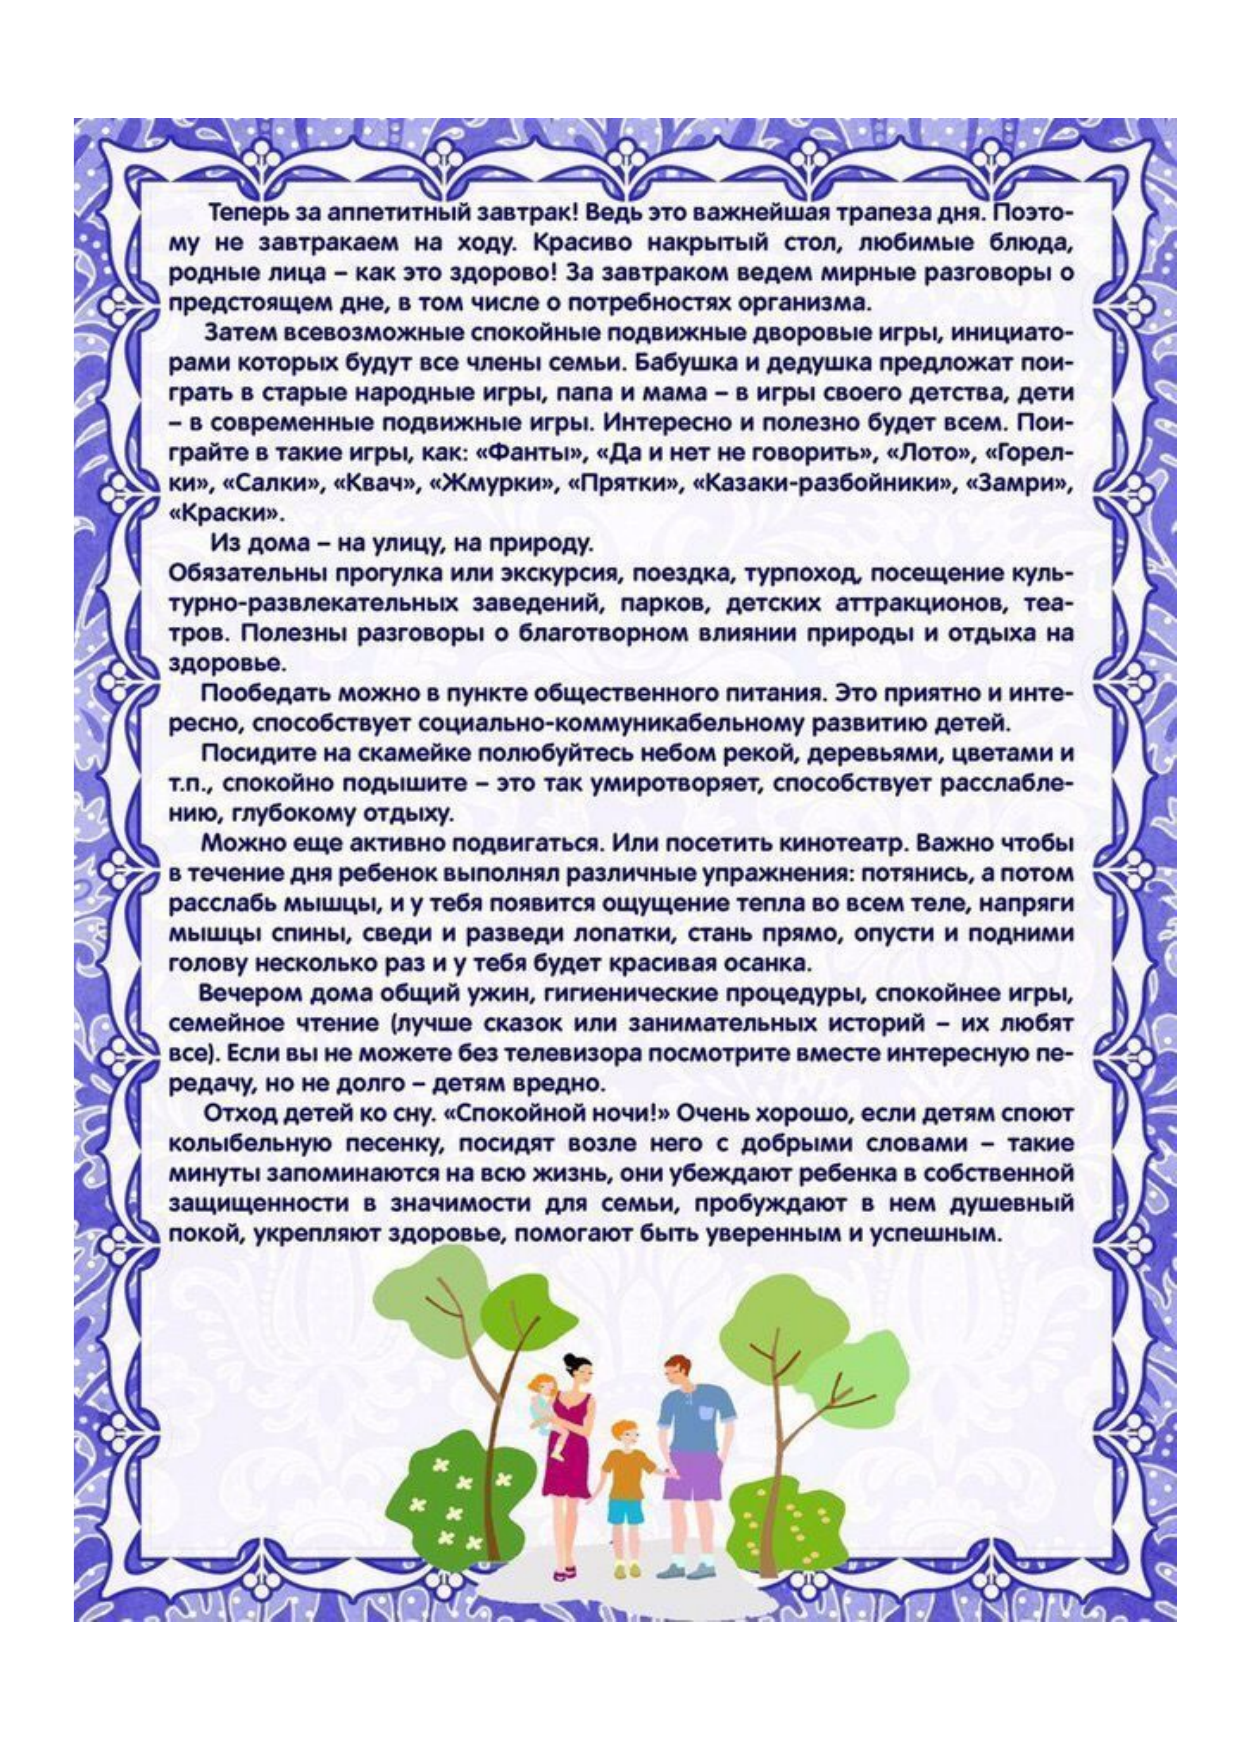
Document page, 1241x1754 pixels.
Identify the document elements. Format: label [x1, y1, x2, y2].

picture [73, 118, 1177, 1622]
